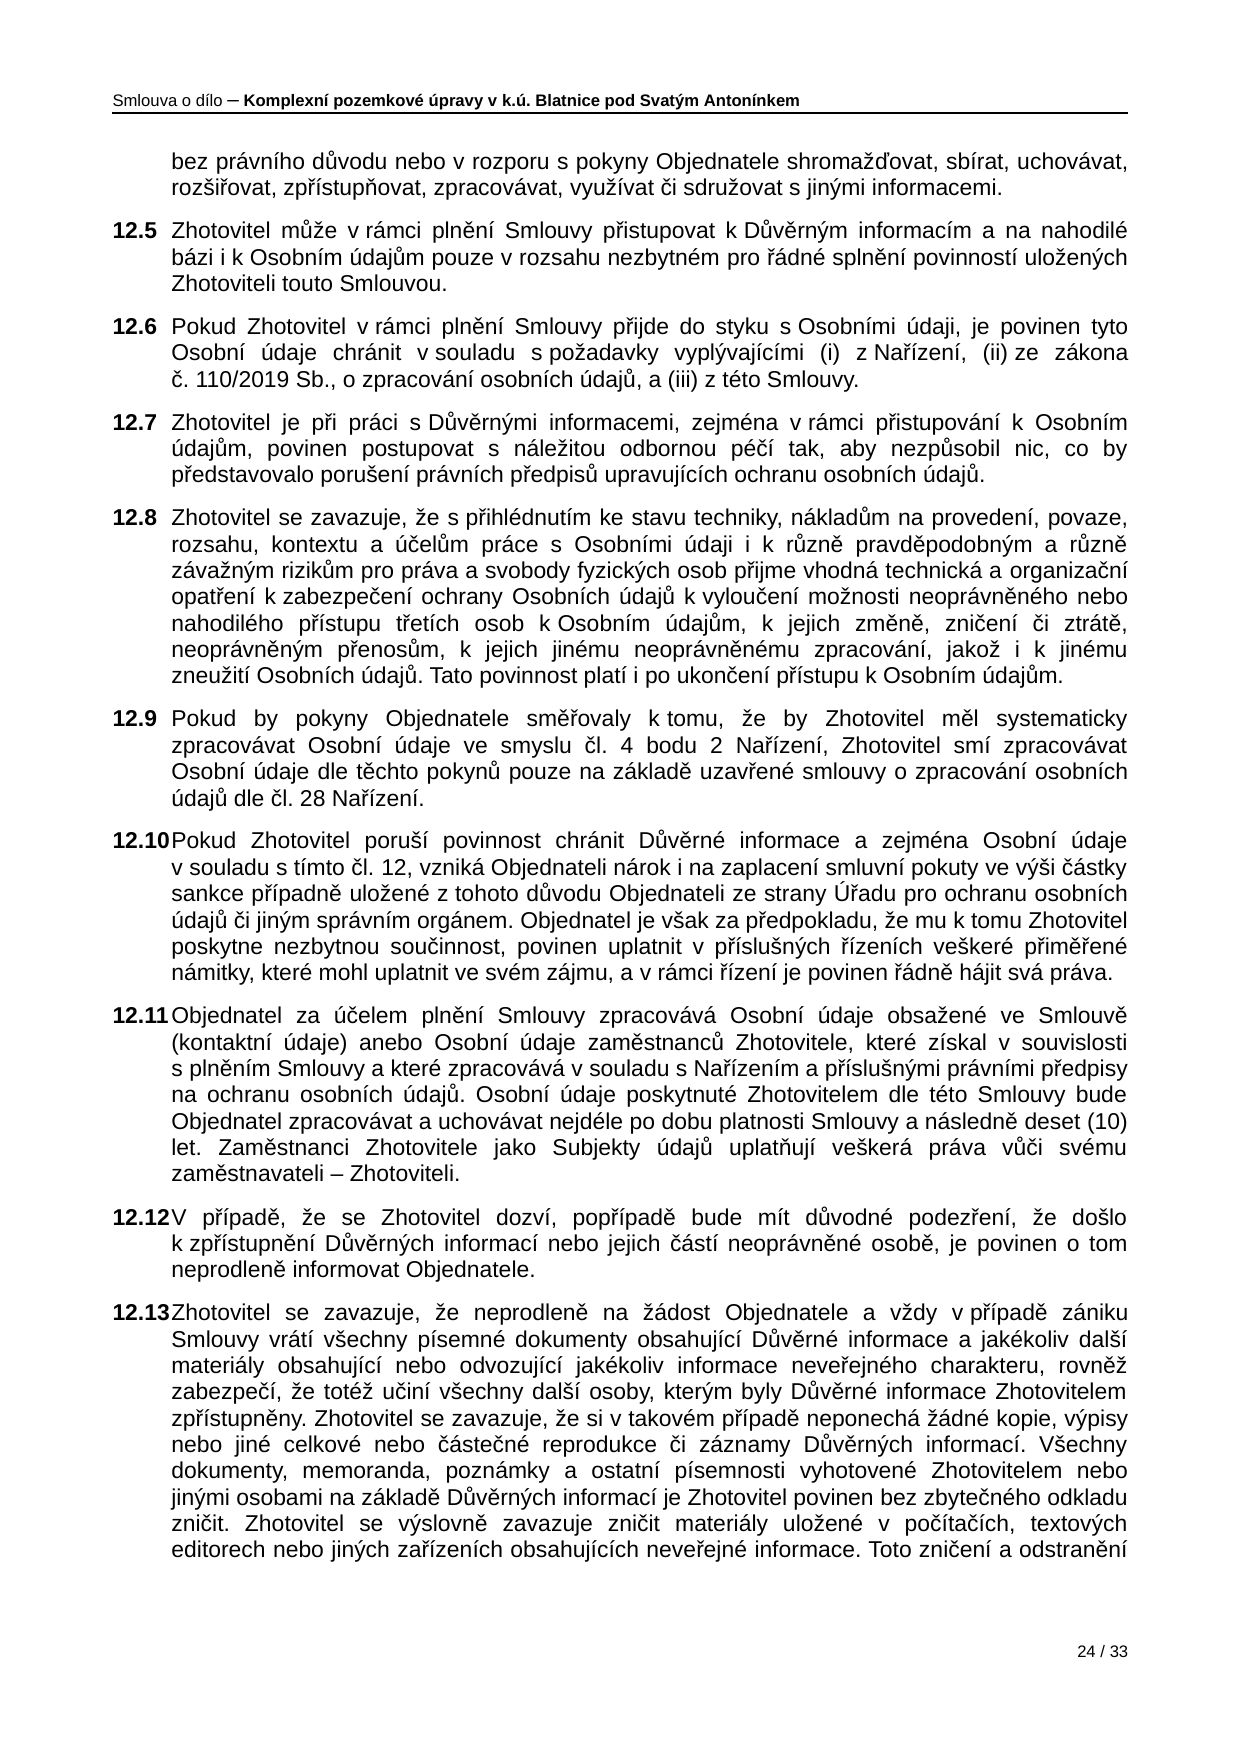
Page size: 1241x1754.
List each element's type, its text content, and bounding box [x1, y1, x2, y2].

text Pokud by pokyny Objednatele směřovaly k tomu, že by Zhotovitel měl systematicky zpracovávat Osobní údaje ve smyslu čl. 4 bodu 2 Nařízení, Zhotovitel smí zpracovávat Osobní údaje dle těchto pokynů pouze na základě uzavřené smlouvy o zpracování osobních údajů dle čl. 28 Nařízení. [112, 705, 1128, 811]
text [112, 148, 1128, 200]
text Pokud Zhotovitel v rámci plnění Smlouvy přijde do styku s Osobními údaji, je povinen tyto Osobní údaje chránit v souladu s požadavky vyplývajícími (i) z Nařízení, (ii) ze zákona č. 110/2019 Sb., o zpracování osobních údajů, a (iii) z této Smlouvy. [112, 313, 1128, 392]
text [112, 1299, 1128, 1563]
text Zhotovitel se zavazuje, že s přihlédnutím ke stavu techniky, nákladům na provedení, povaze, rozsahu, kontextu a účelům práce s Osobními údaji i k různě pravděpodobným a různě závažným rizikům pro práva a svobody fyzických osob přijme vhodná technická a organizační opatření k zabezpečení ochrany Osobních údajů k vyloučení možnosti neoprávněného nebo nahodilého přístupu třetích osob k Osobním údajům, k jejich změně, zničení či ztrátě, neoprávněným přenosům, k jejich jinému neoprávněnému zpracování, jakož i k jinému zneužití Osobních údajů. Tato povinnost platí i po ukončení přístupu k Osobním údajům. [112, 504, 1128, 689]
text Pokud Zhotovitel poruší povinnost chránit Důvěrné informace a zejména Osobní údaje v souladu s tímto čl. 12, vzniká Objednateli nárok i na zaplacení smluvní pokuty ve výši částky sankce případně uložené z tohoto důvodu Objednateli ze strany Úřadu pro ochranu osobních údajů či jiným správním orgánem. Objednatel je však za předpokladu, že mu k tomu Zhotovitel poskytne nezbytnou součinnost, povinen uplatnit v příslušných řízeních veškeré přiměřené námitky, které mohl uplatnit ve svém zájmu, a v rámci řízení je povinen řádně hájit svá práva. [112, 827, 1128, 986]
text Objednatel za účelem plnění Smlouvy zpracovává Osobní údaje obsažené ve Smlouvě (kontaktní údaje) anebo Osobní údaje zaměstnanců Zhotovitele, které získal v souvislosti s plněním Smlouvy a které zpracovává v souladu s Nařízením a příslušnými právními předpisy na ochranu osobních údajů. Osobní údaje poskytnuté Zhotovitelem dle této Smlouvy bude Objednatel zpracovávat a uchovávat nejdéle po dobu platnosti Smlouvy a následně deset (10) let. Zaměstnanci Zhotovitele jako Subjekty údajů uplatňují veškerá práva vůči svému zaměstnavateli – Zhotoviteli. [112, 1002, 1128, 1187]
text Zhotovitel může v rámci plnění Smlouvy přistupovat k Důvěrným informacím a na nahodilé bázi i k Osobním údajům pouze v rozsahu nezbytném pro řádné splnění povinností uložených Zhotoviteli touto Smlouvou. [112, 217, 1128, 296]
text Zhotovitel je při práci s Důvěrnými informacemi, zejména v rámci přistupování k Osobním údajům, povinen postupovat s náležitou odbornou péčí tak, aby nezpůsobil nic, co by představovalo porušení právních předpisů upravujících ochranu osobních údajů. [112, 408, 1128, 488]
text V případě, že se Zhotovitel dozví, popřípadě bude mít důvodné podezření, že došlo k zpřístupnění Důvěrných informací nebo jejich částí neoprávněné osobě, je povinen o tom neprodleně informovat Objednatele. [112, 1203, 1128, 1282]
